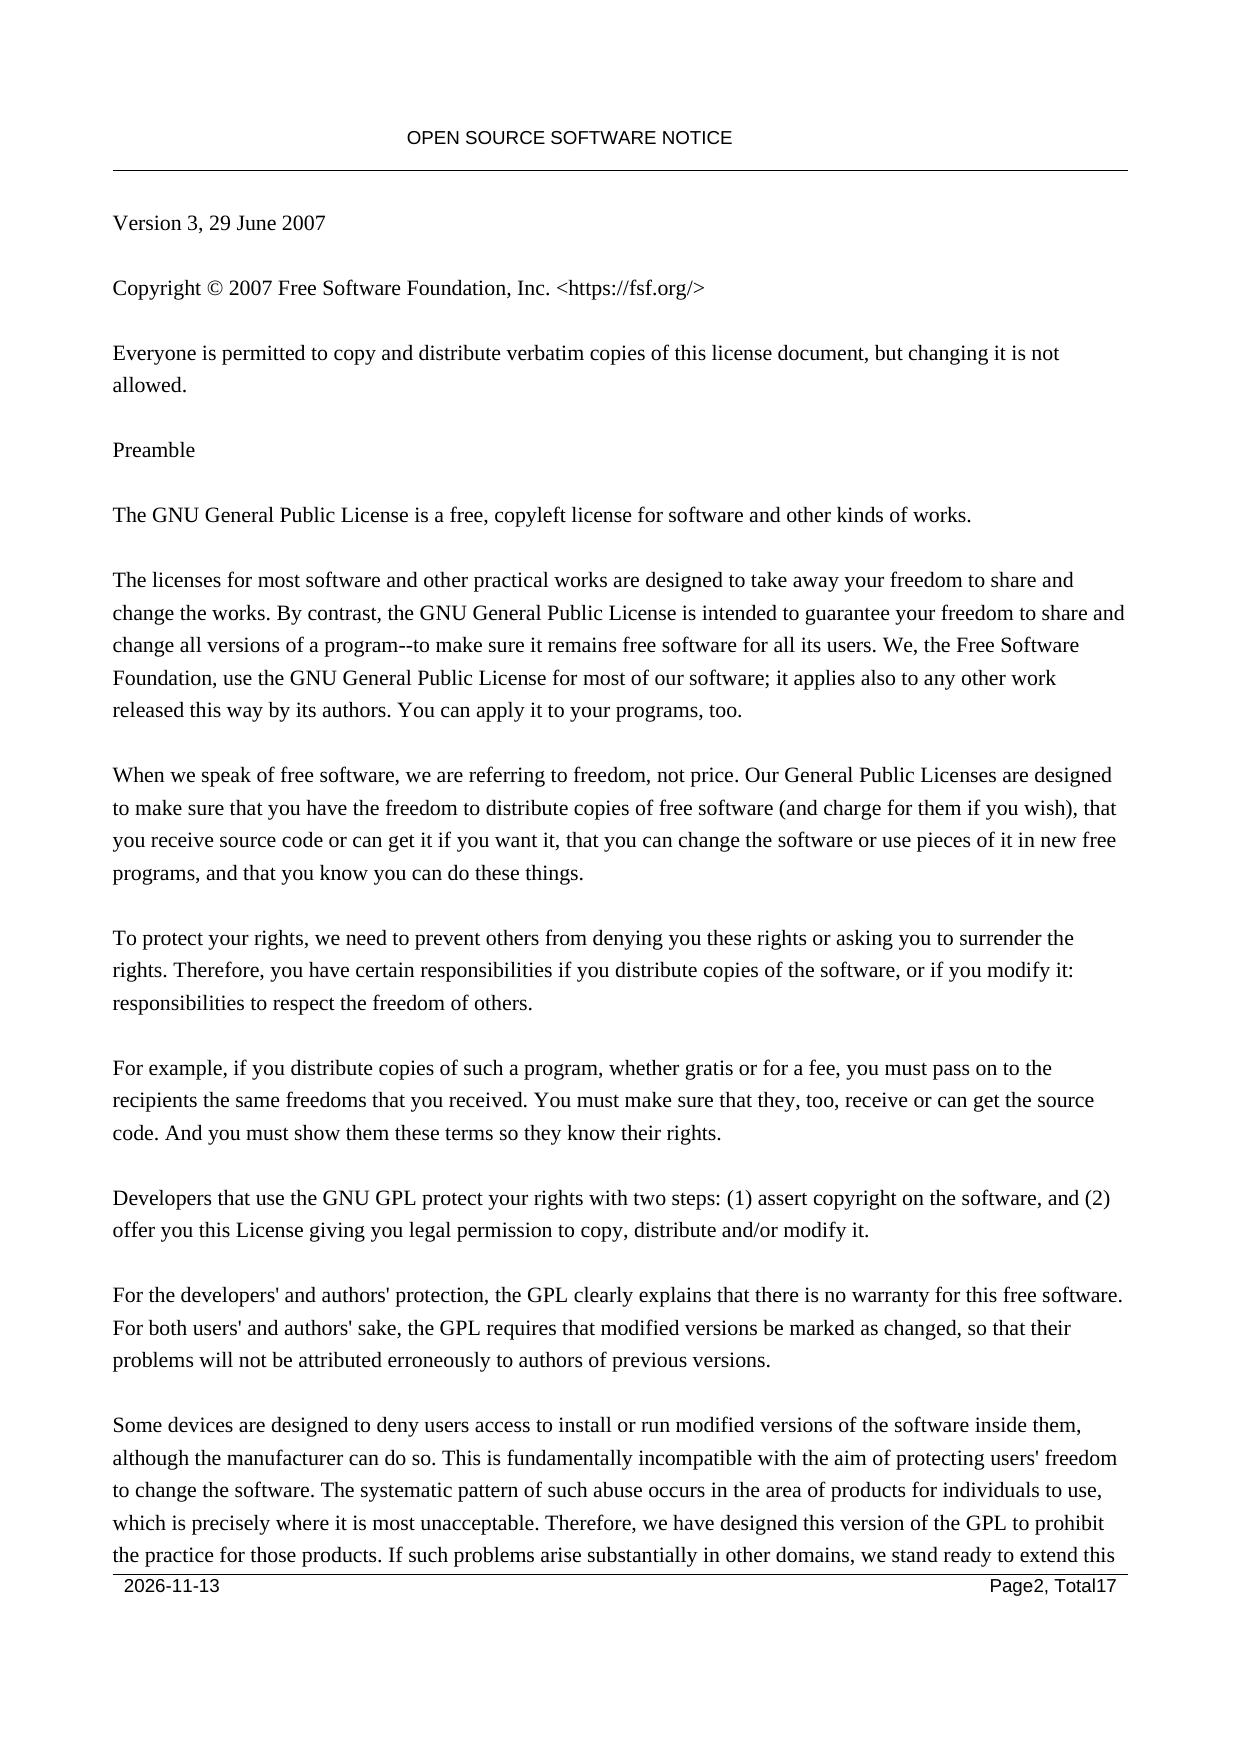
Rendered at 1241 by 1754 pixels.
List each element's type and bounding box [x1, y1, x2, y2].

text [112, 206, 1128, 1571]
